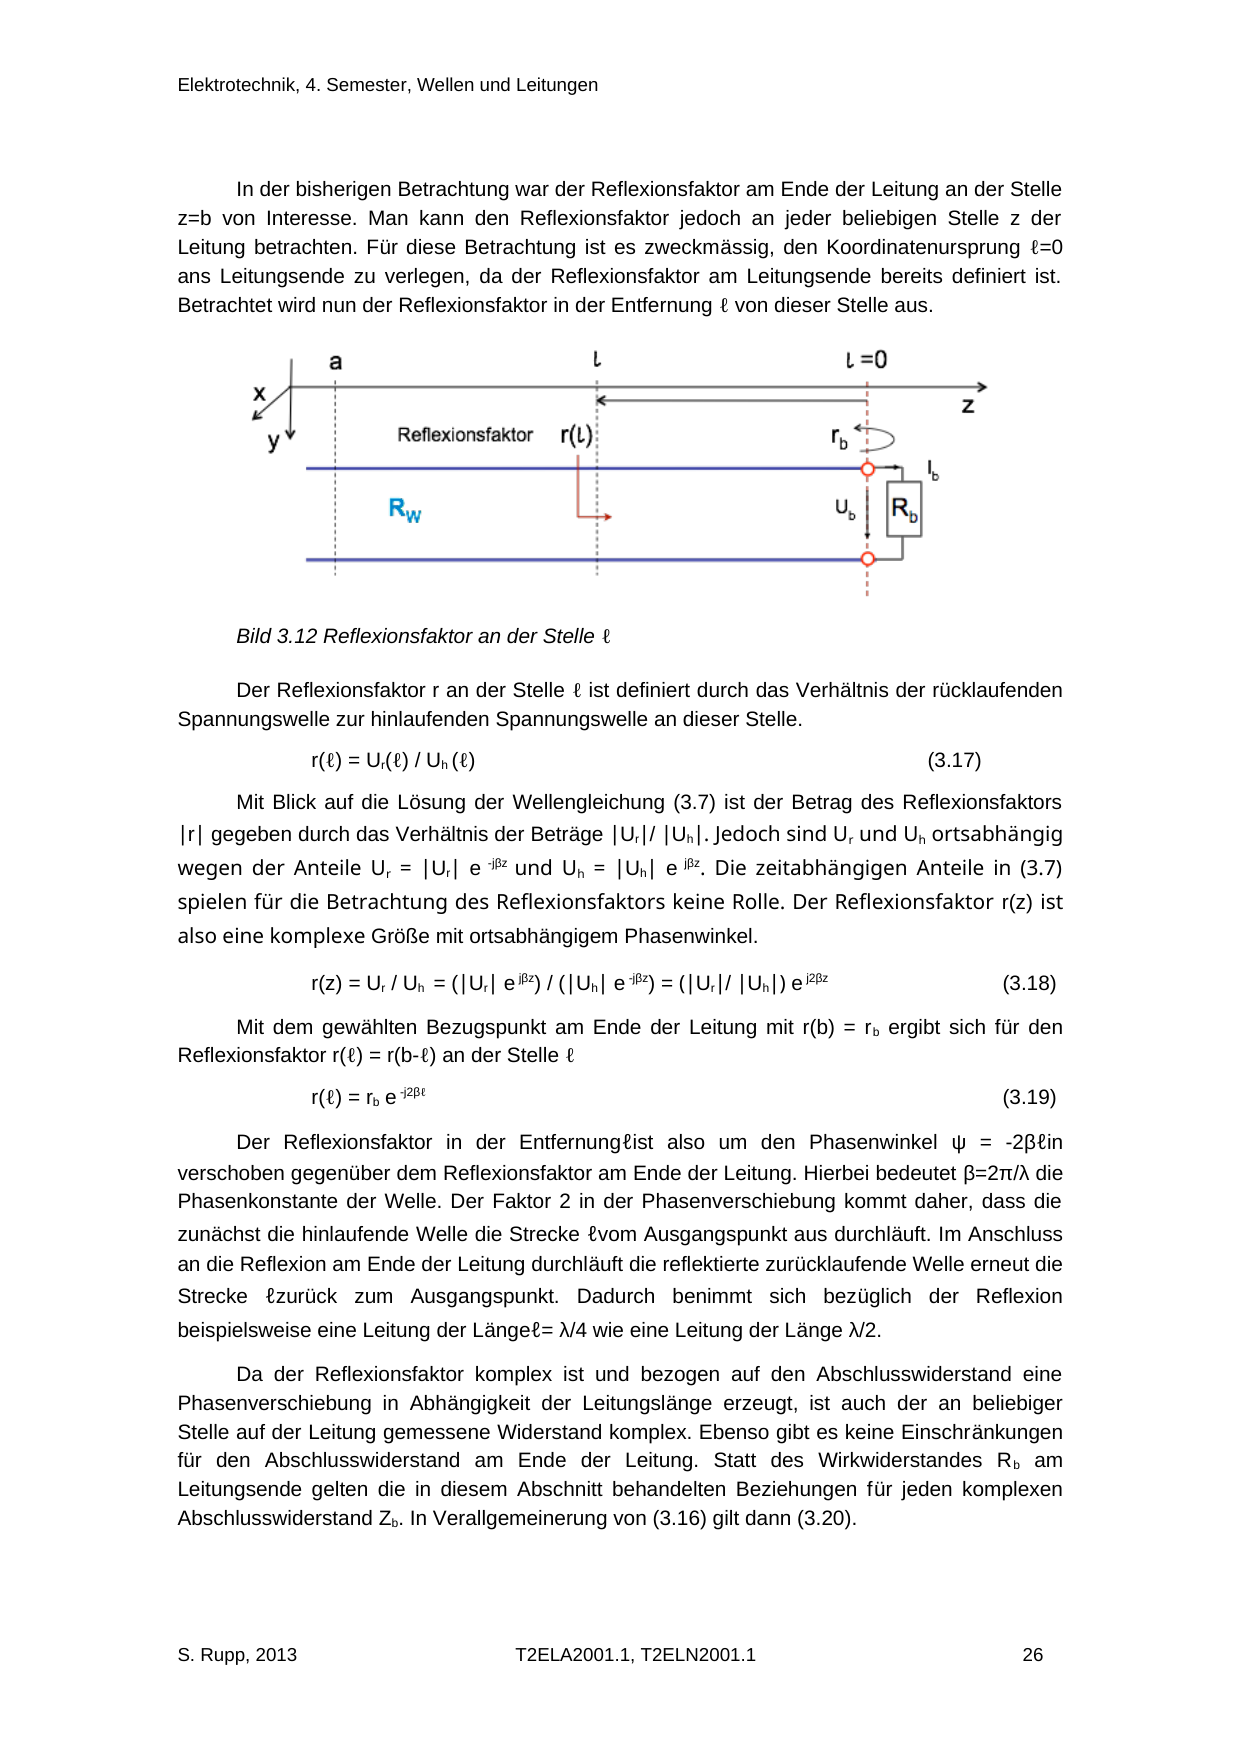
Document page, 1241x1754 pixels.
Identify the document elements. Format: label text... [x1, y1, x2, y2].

text Da der Reflexionsfaktor komplex ist und bezogen auf den Abschlusswiderstand eine Phasenverschiebung in Abhängigkeit der Leitungslänge erzeugt, ist auch der an beliebiger Stelle auf der Leitung gemessene Widerstand komplex. Ebenso gibt es keine Einschränkungen für den Abschlusswiderstand am Ende der Leitung. Statt des Wirkwiderstandes Rb am Leitungsende gelten die in diesem Abschnitt behandelten Beziehungen für jeden komplexen Abschlusswiderstand Zb. In Verallgemeinerung von (3.16) gilt dann (3.20). [177, 1362, 1063, 1530]
text r(ℓ) = rb e -j2βℓ (3.19) [252, 1085, 1063, 1109]
text r(z) = Ur / Uh = (∣Ur∣ e jβz) / (∣Uh∣ e -jβz) = (∣Ur∣/ ∣Uh∣) e j2βz (3.18) [252, 968, 1063, 996]
text Bild 3.12 Reflexionsfaktor an der Stelle ℓ [177, 624, 1063, 648]
picture [236, 333, 992, 603]
text r(ℓ) = Ur(ℓ) / Uh (ℓ) (3.17) [252, 748, 1063, 772]
text Mit dem gewählten Bezugspunkt am Ende der Leitung mit r(b) = rb ergibt sich für den Reflexionsfaktor r(ℓ) = r(b-ℓ) an der Stelle ℓ [177, 1014, 1063, 1067]
text In der bisherigen Betrachtung war der Reflexionsfaktor am Ende der Leitung an der Stelle z=b von Interesse. Man kann den Reflexionsfaktor jedoch an jeder beliebigen Stelle z der Leitung betrachten. Für diese Betrachtung ist es zweckmässig, den Koordinatenursprung ℓ=0 ans Leitungsende zu verlegen, da der Reflexionsfaktor am Leitungsende bereits definiert ist. Betrachtet wird nun der Reflexionsfaktor in der Entfernung ℓ von dieser Stelle aus. [177, 177, 1063, 317]
text Mit Blick auf die Lösung der Wellengleichung (3.7) ist der Betrag des Reflexionsfaktors ∣r∣ gegeben durch das Verhältnis der Beträge ∣Ur∣/ ∣Uh∣. Jedoch sind Ur und Uh ortsabhängig wegen der Anteile Ur = ∣Ur∣ e -jβz und Uh = ∣Uh∣ e jβz. Die zeitabhängigen Anteile in (3.7) spielen für die Betrachtung des Reflexionsfaktors keine Rolle. Der Reflexionsfaktor r(z) ist also eine komplexe Größe mit ortsabhängigem Phasenwinkel. [177, 790, 1063, 950]
text Der Reflexionsfaktor r an der Stelle ℓ ist definiert durch das Verhältnis der rücklaufenden Spannungswelle zur hinlaufenden Spannungswelle an dieser Stelle. [177, 678, 1063, 731]
text Der Reflexionsfaktor in der Entfernungℓist also um den Phasenwinkel ψ = -2βℓin verschoben gegenüber dem Reflexionsfaktor am Ende der Leitung. Hierbei bedeutet β=2π/λ die Phasenkonstante der Welle. Der Faktor 2 in der Phasenverschiebung kommt daher, dass die zunächst die hinlaufende Welle die Strecke ℓvom Ausgangspunkt aus durchläuft. Im Anschluss an die Reflexion am Ende der Leitung durchläuft die reflektierte zurücklaufende Welle erneut die Strecke ℓzurück zum Ausgangspunkt. Dadurch benimmt sich bezüglich der Reflexion beispielsweise eine Leitung der Längeℓ= λ/4 wie eine Leitung der Länge λ/2. [177, 1127, 1063, 1344]
